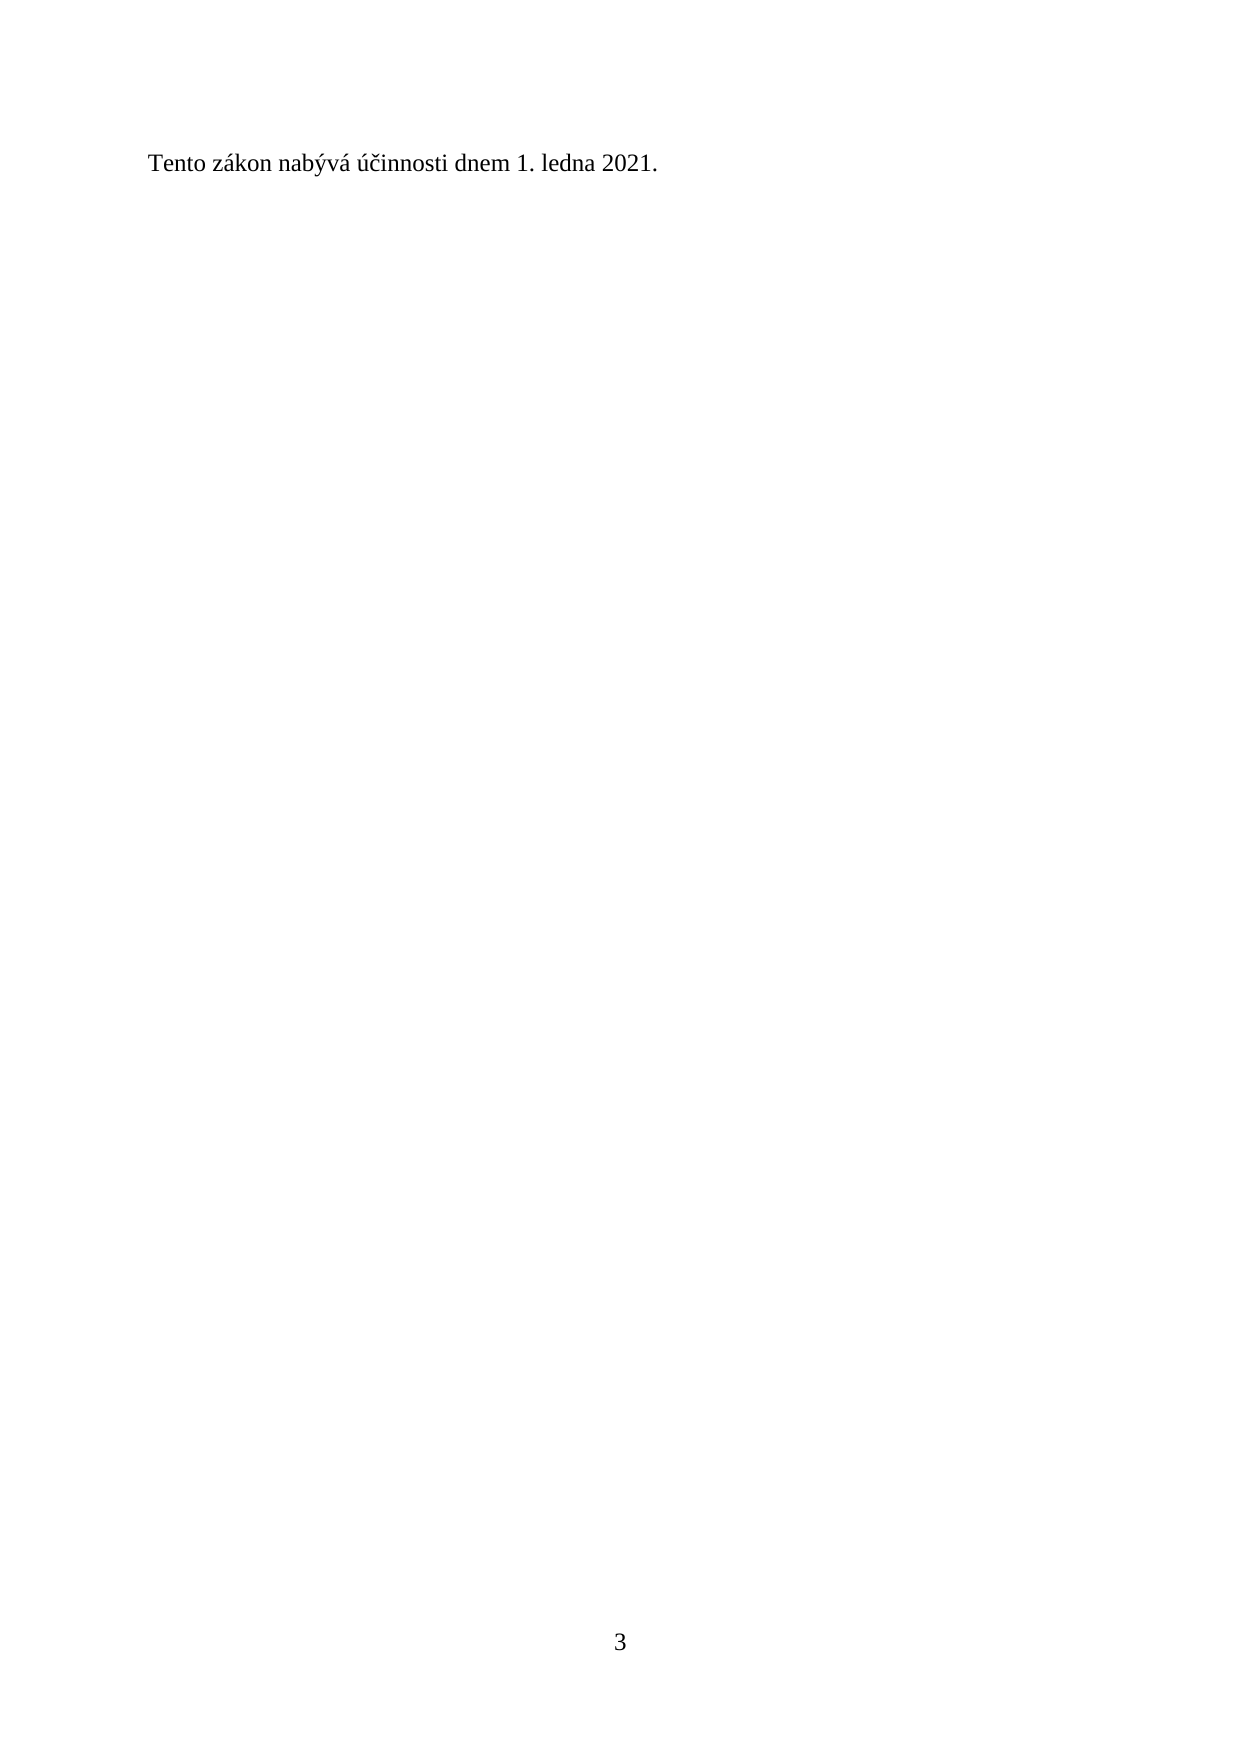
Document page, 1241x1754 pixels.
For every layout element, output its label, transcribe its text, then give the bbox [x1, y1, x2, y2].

text Tento zákon nabývá účinnosti dnem 1. ledna 2021. [148, 148, 1093, 176]
